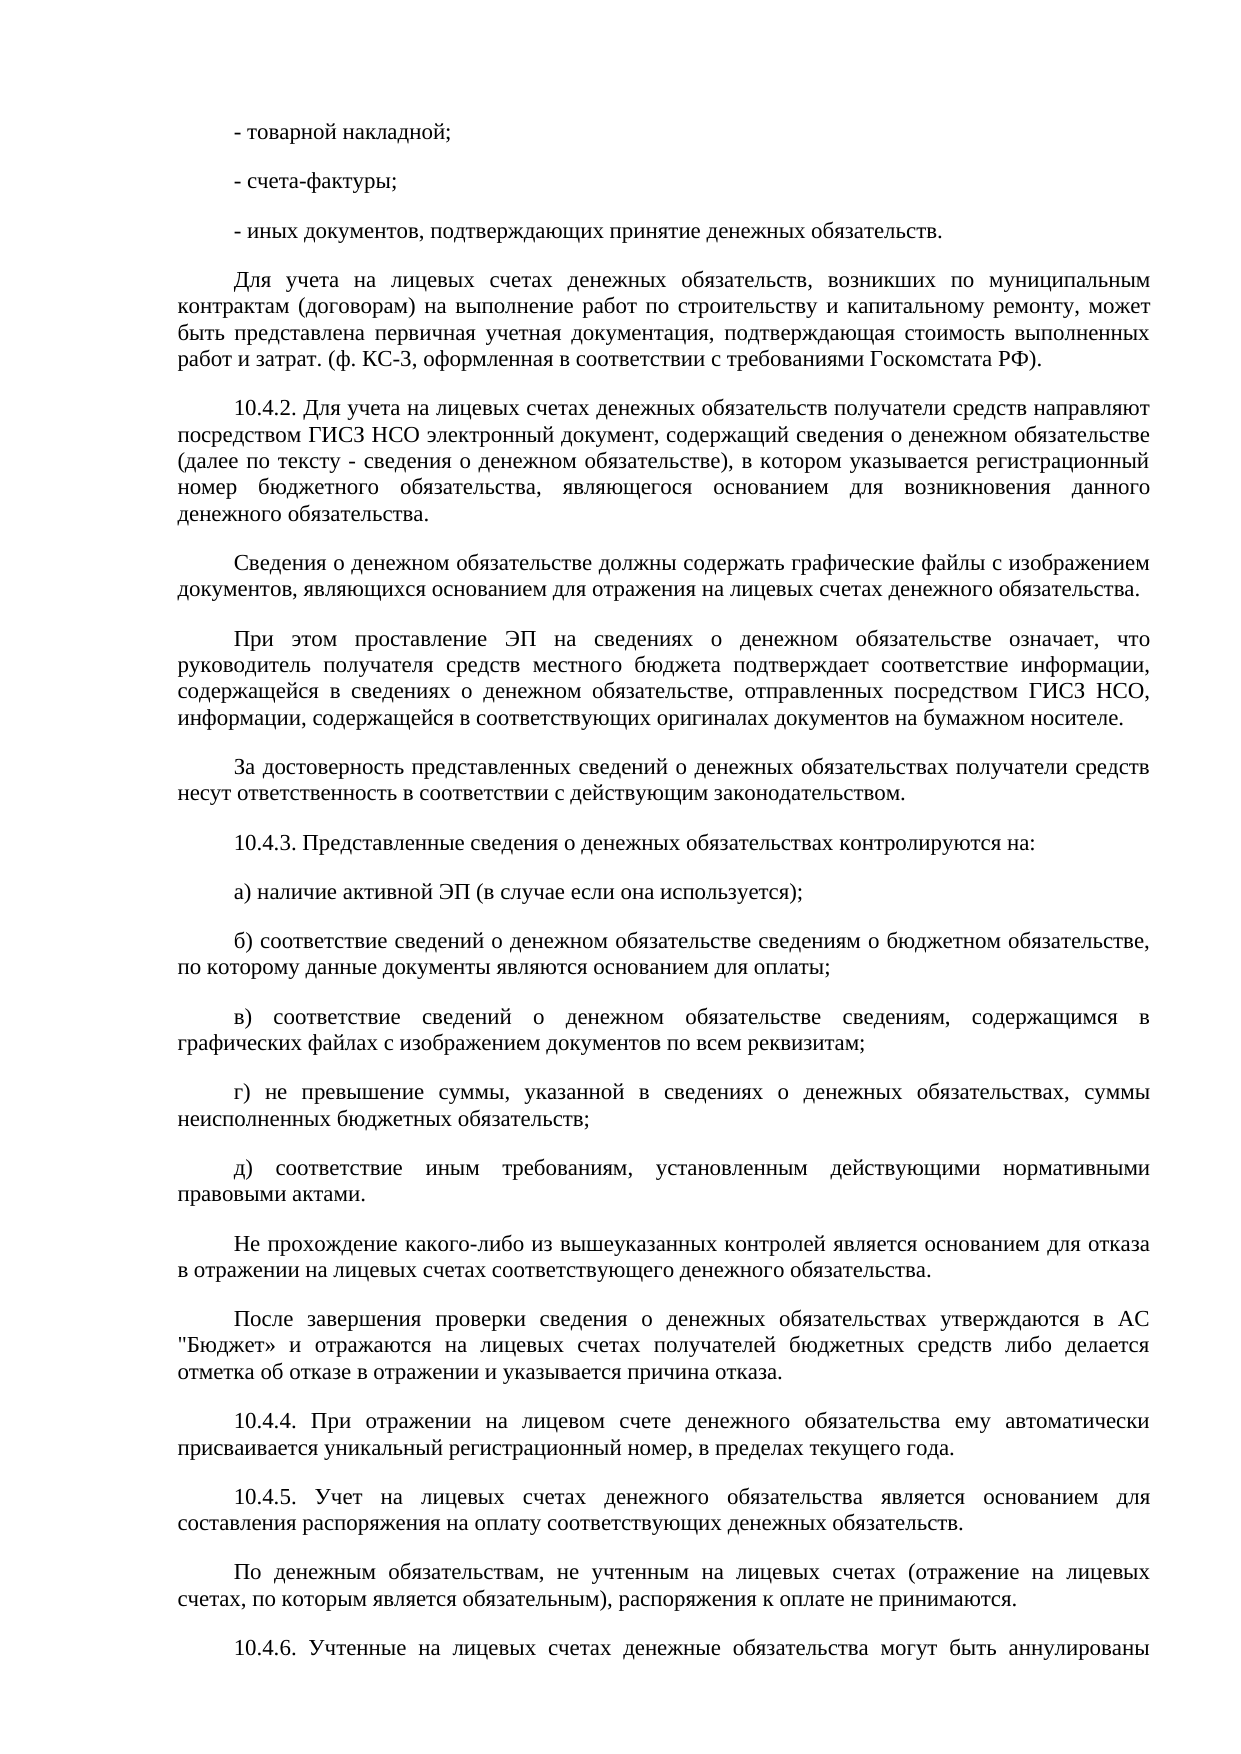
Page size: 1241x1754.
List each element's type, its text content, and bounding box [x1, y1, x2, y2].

text - счета-фактуры; [177, 167, 1152, 194]
text 10.4.4. При отражении на лицевом счете денежного обязательства ему автоматически присваивается уникальный регистрационный номер, в пределах текущего года. [177, 1407, 1152, 1460]
text После завершения проверки сведения о денежных обязательствах утверждаются в АС "Бюджет» и отражаются на лицевых счетах получателей бюджетных средств либо делается отметка об отказе в отражении и указывается причина отказа. [177, 1305, 1152, 1384]
text По денежным обязательствам, не учтенным на лицевых счетах (отражение на лицевых счетах, по которым является обязательным), распоряжения к оплате не принимаются. [177, 1558, 1152, 1611]
text Для учета на лицевых счетах денежных обязательств, возникших по муниципальным контрактам (договорам) на выполнение работ по строительству и капитальному ремонту, может быть представлена первичная учетная документация, подтверждающая стоимость выполненных работ и затрат. (ф. КС-3, оформленная в соответствии с требованиями Госкомстата РФ). [177, 266, 1152, 371]
text а) наличие активной ЭП (в случае если она используется); [177, 878, 1152, 904]
text Не прохождение какого-либо из вышеуказанных контролей является основанием для отказа в отражении на лицевых счетах соответствующего денежного обязательства. [177, 1229, 1152, 1282]
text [177, 1634, 1152, 1660]
text в) соответствие сведений о денежном обязательстве сведениям, содержащимся в графических файлах с изображением документов по всем реквизитам; [177, 1003, 1152, 1055]
text При этом проставление ЭП на сведениях о денежном обязательстве означает, что руководитель получателя средств местного бюджета подтверждает соответствие информации, содержащейся в сведениях о денежном обязательстве, отправленных посредством ГИСЗ НСО, информации, содержащейся в соответствующих оригиналах документов на бумажном носителе. [177, 624, 1152, 730]
text Сведения о денежном обязательстве должны содержать графические файлы с изображением документов, являющихся основанием для отражения на лицевых счетах денежного обязательства. [177, 549, 1152, 602]
text 10.4.2. Для учета на лицевых счетах денежных обязательств получатели средств направляют посредством ГИСЗ НСО электронный документ, содержащий сведения о денежном обязательстве (далее по тексту - сведения о денежном обязательстве), в котором указывается регистрационный номер бюджетного обязательства, являющегося основанием для возникновения данного денежного обязательства. [177, 394, 1152, 526]
text - товарной накладной; [177, 118, 1152, 144]
text г) не превышение суммы, указанной в сведениях о денежных обязательствах, суммы неисполненных бюджетных обязательств; [177, 1078, 1152, 1131]
text 10.4.3. Представленные сведения о денежных обязательствах контролируются на: [177, 828, 1152, 855]
text За достоверность представленных сведений о денежных обязательствах получатели средств несут ответственность в соответствии с действующим законодательством. [177, 753, 1152, 806]
text д) соответствие иным требованиям, установленным действующими нормативными правовыми актами. [177, 1154, 1152, 1207]
text - иных документов, подтверждающих принятие денежных обязательств. [177, 217, 1152, 243]
text 10.4.5. Учет на лицевых счетах денежного обязательства является основанием для составления распоряжения на оплату соответствующих денежных обязательств. [177, 1483, 1152, 1536]
text б) соответствие сведений о денежном обязательстве сведениям о бюджетном обязательстве, по которому данные документы являются основанием для оплаты; [177, 927, 1152, 980]
